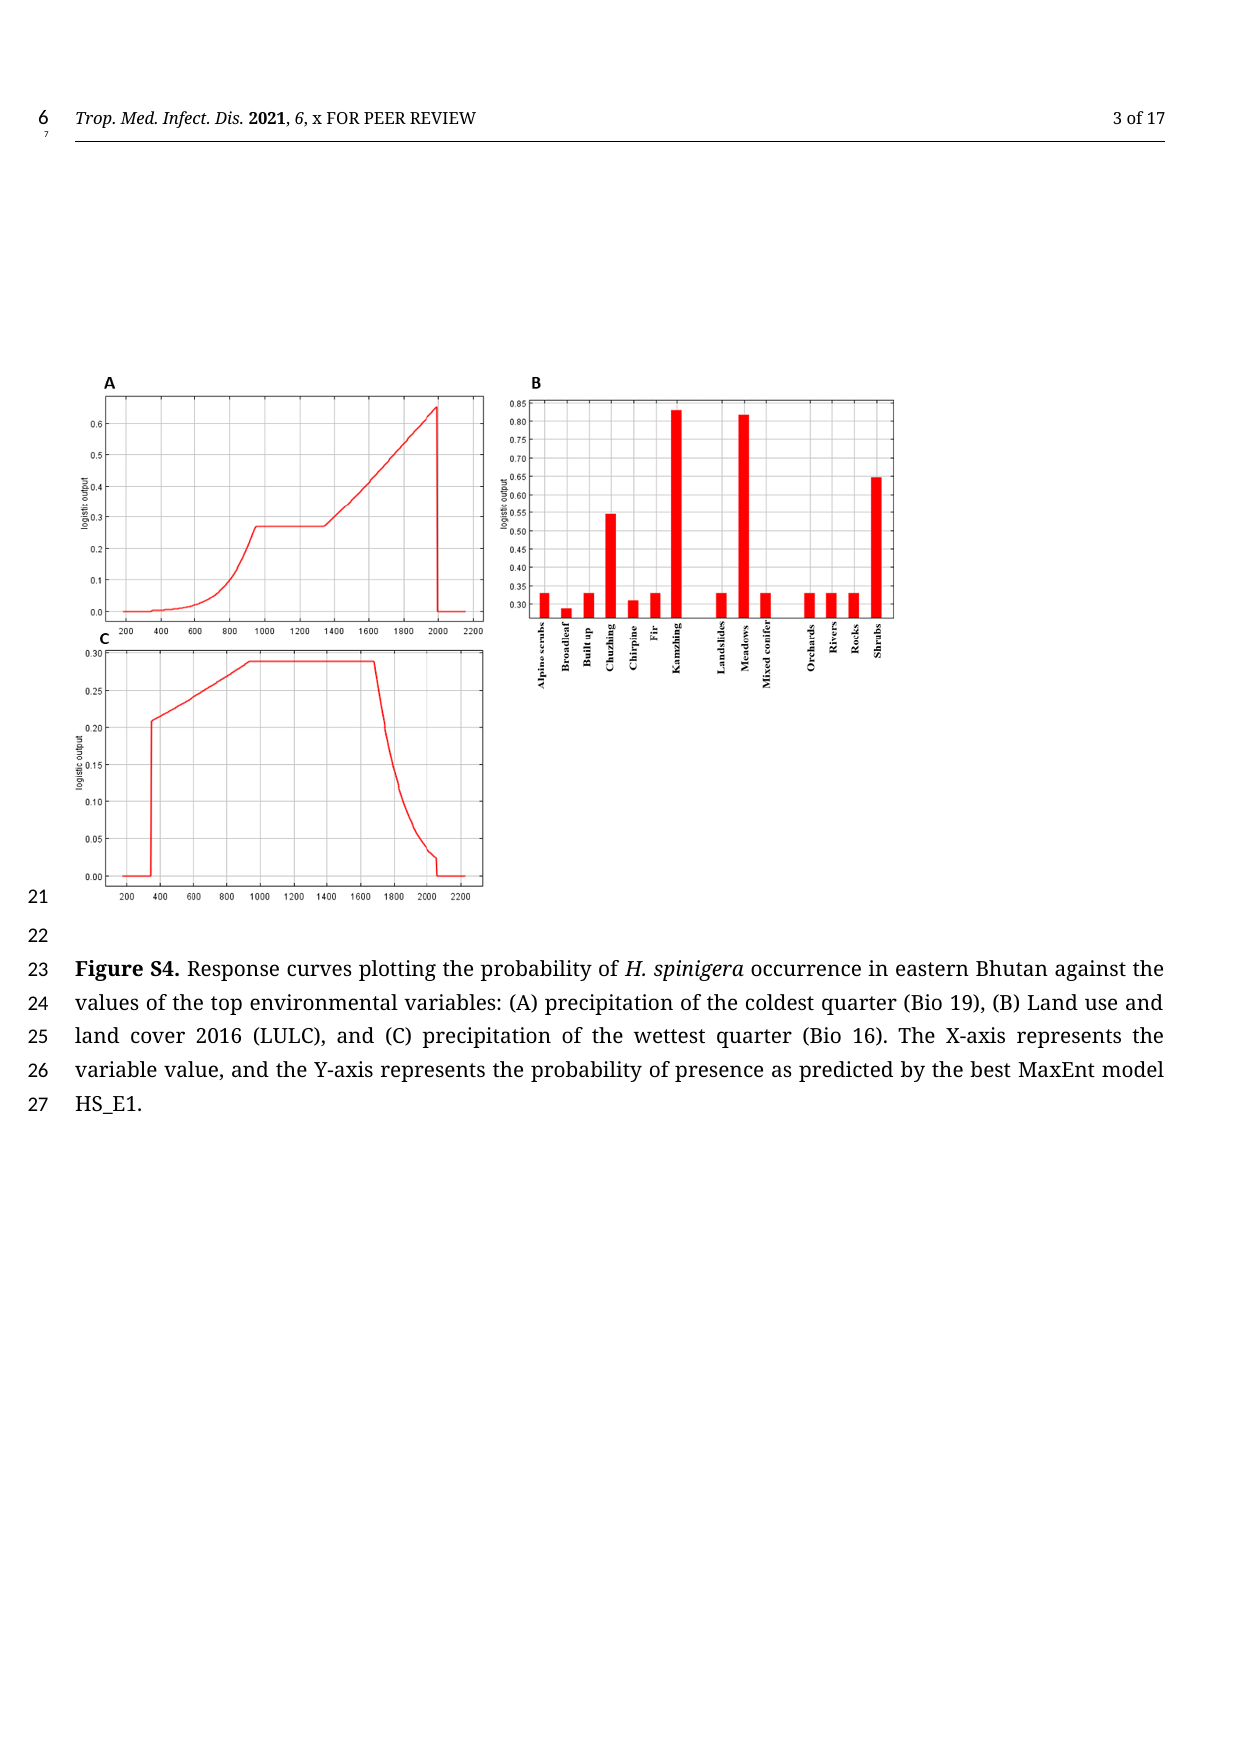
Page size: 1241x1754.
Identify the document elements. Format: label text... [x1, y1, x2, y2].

text Figure S4. Response curves plotting the probability of H. spinigera occurrence in eastern Bhutan against the values of the top environmental variables: (A) precipitation of the coldest quarter (Bio 19), (B) Land use and land cover 2016 (LULC), and (C) precipitation of the wettest quarter (Bio 16). The X-axis represents the variable value, and the Y-axis represents the probability of presence as predicted by the best MaxEnt model HS_E1. [75, 951, 1165, 1121]
picture [75, 373, 895, 904]
